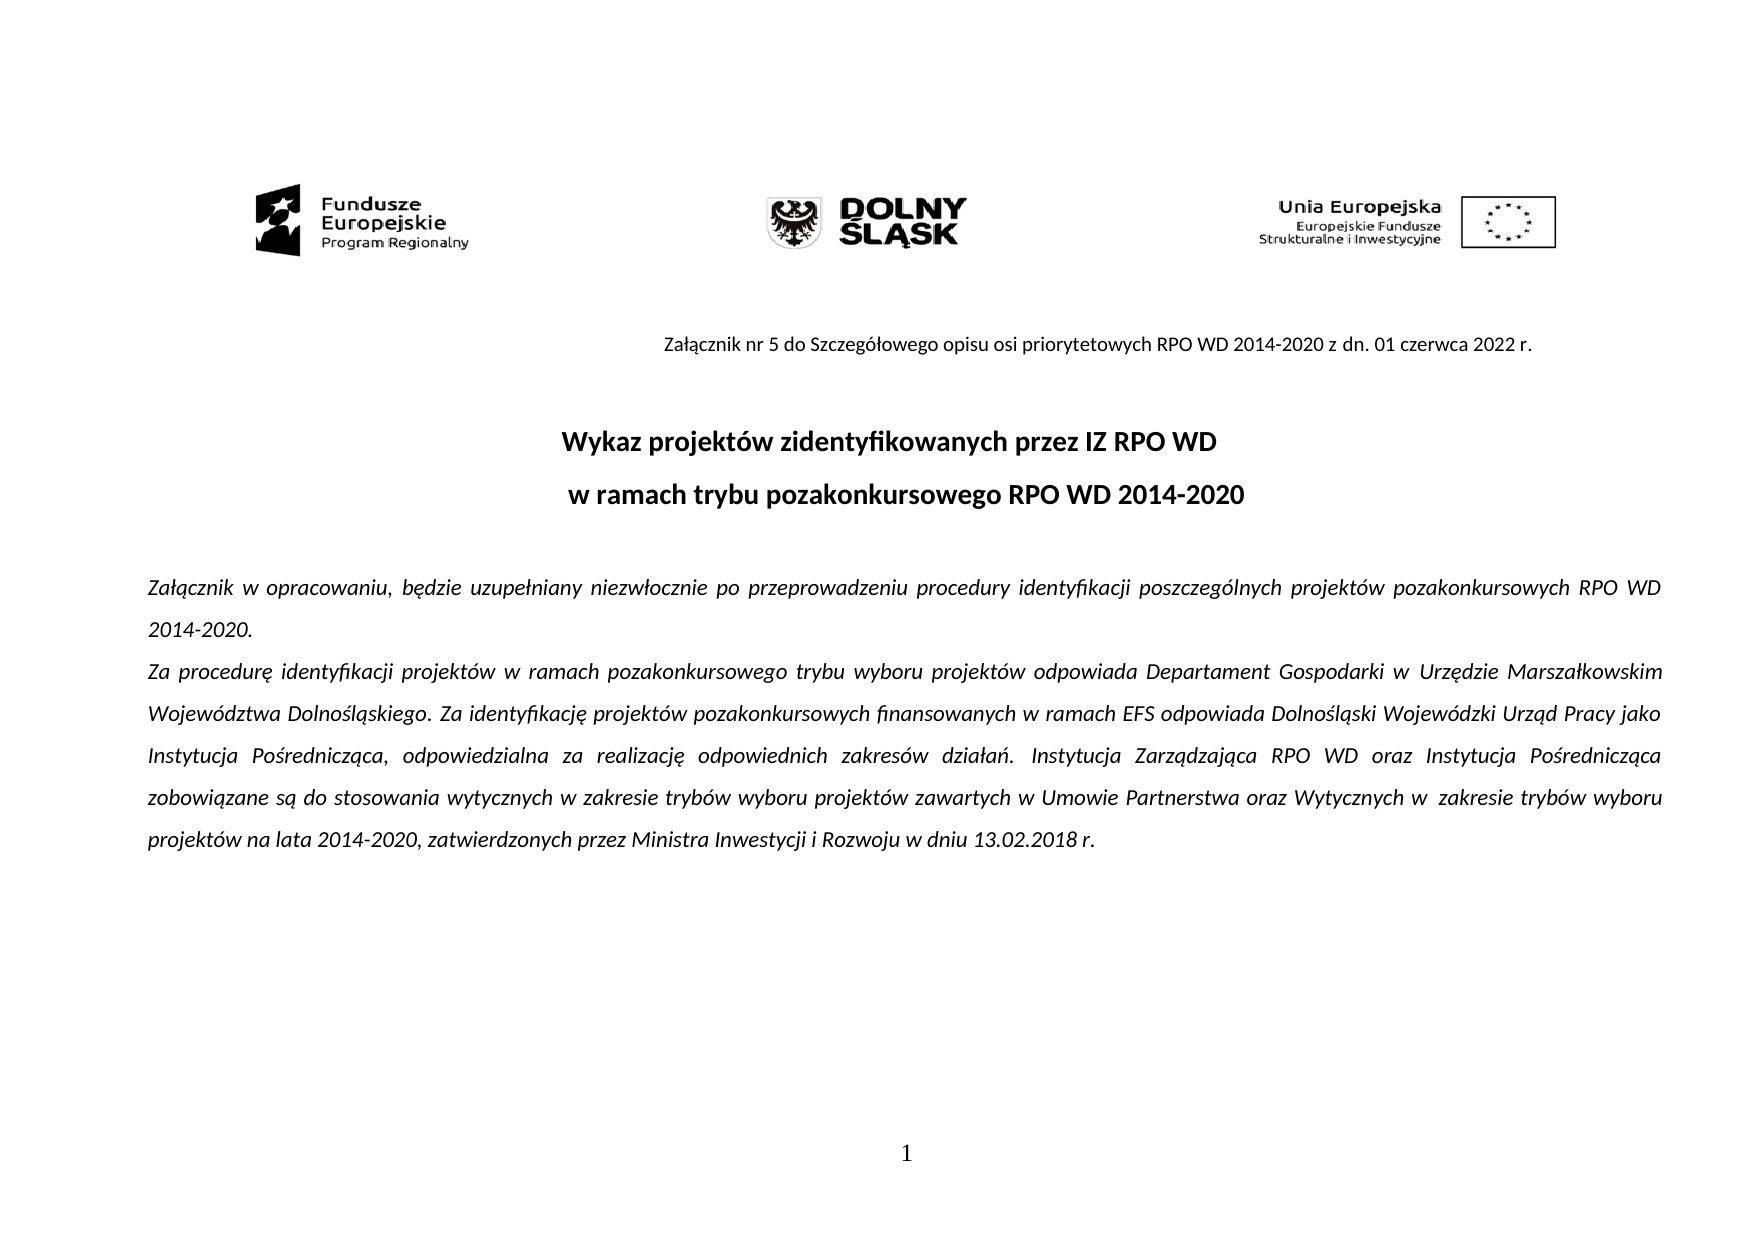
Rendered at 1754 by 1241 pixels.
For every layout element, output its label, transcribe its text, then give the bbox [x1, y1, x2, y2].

text Za procedurę identyfikacji projektów w ramach pozakonkursowego trybu wyboru projektów odpowiada Departament Gospodarki w Urzędzie Marszałkowskim Województwa Dolnośląskiego. Za identyfikację projektów pozakonkursowych finansowanych w ramach EFS odpowiada Dolnośląski Wojewódzki Urząd Pracy jako Instytucja Pośrednicząca, odpowiedzialna za realizację odpowiednich zakresów działań. Instytucja Zarządzająca RPO WD oraz Instytucja Pośrednicząca zobowiązane są do stosowania wytycznych w zakresie trybów wyboru projektów zawartych w Umowie Partnerstwa oraz Wytycznych w zakresie trybów wyboru projektów na lata 2014-2020, zatwierdzonych przez Ministra Inwestycji i Rozwoju w dniu 13.02.2018 r. [148, 657, 1665, 853]
text Załącznik nr 5 do Szczegółowego opisu osi priorytetowych RPO WD 2014-2020 z dn. 01 czerwca 2022 r. [590, 331, 1665, 357]
text Wykaz projektów zidentyfikowanych przez IZ RPO WD w ramach trybu pozakonkursowego RPO WD 2014-2020 [148, 423, 1665, 512]
picture [167, 118, 1646, 317]
text Załącznik w opracowaniu, będzie uzupełniany niezwłocznie po przeprowadzeniu procedury identyfikacji poszczególnych projektów pozakonkursowych RPO WD 2014-2020. [148, 573, 1665, 643]
